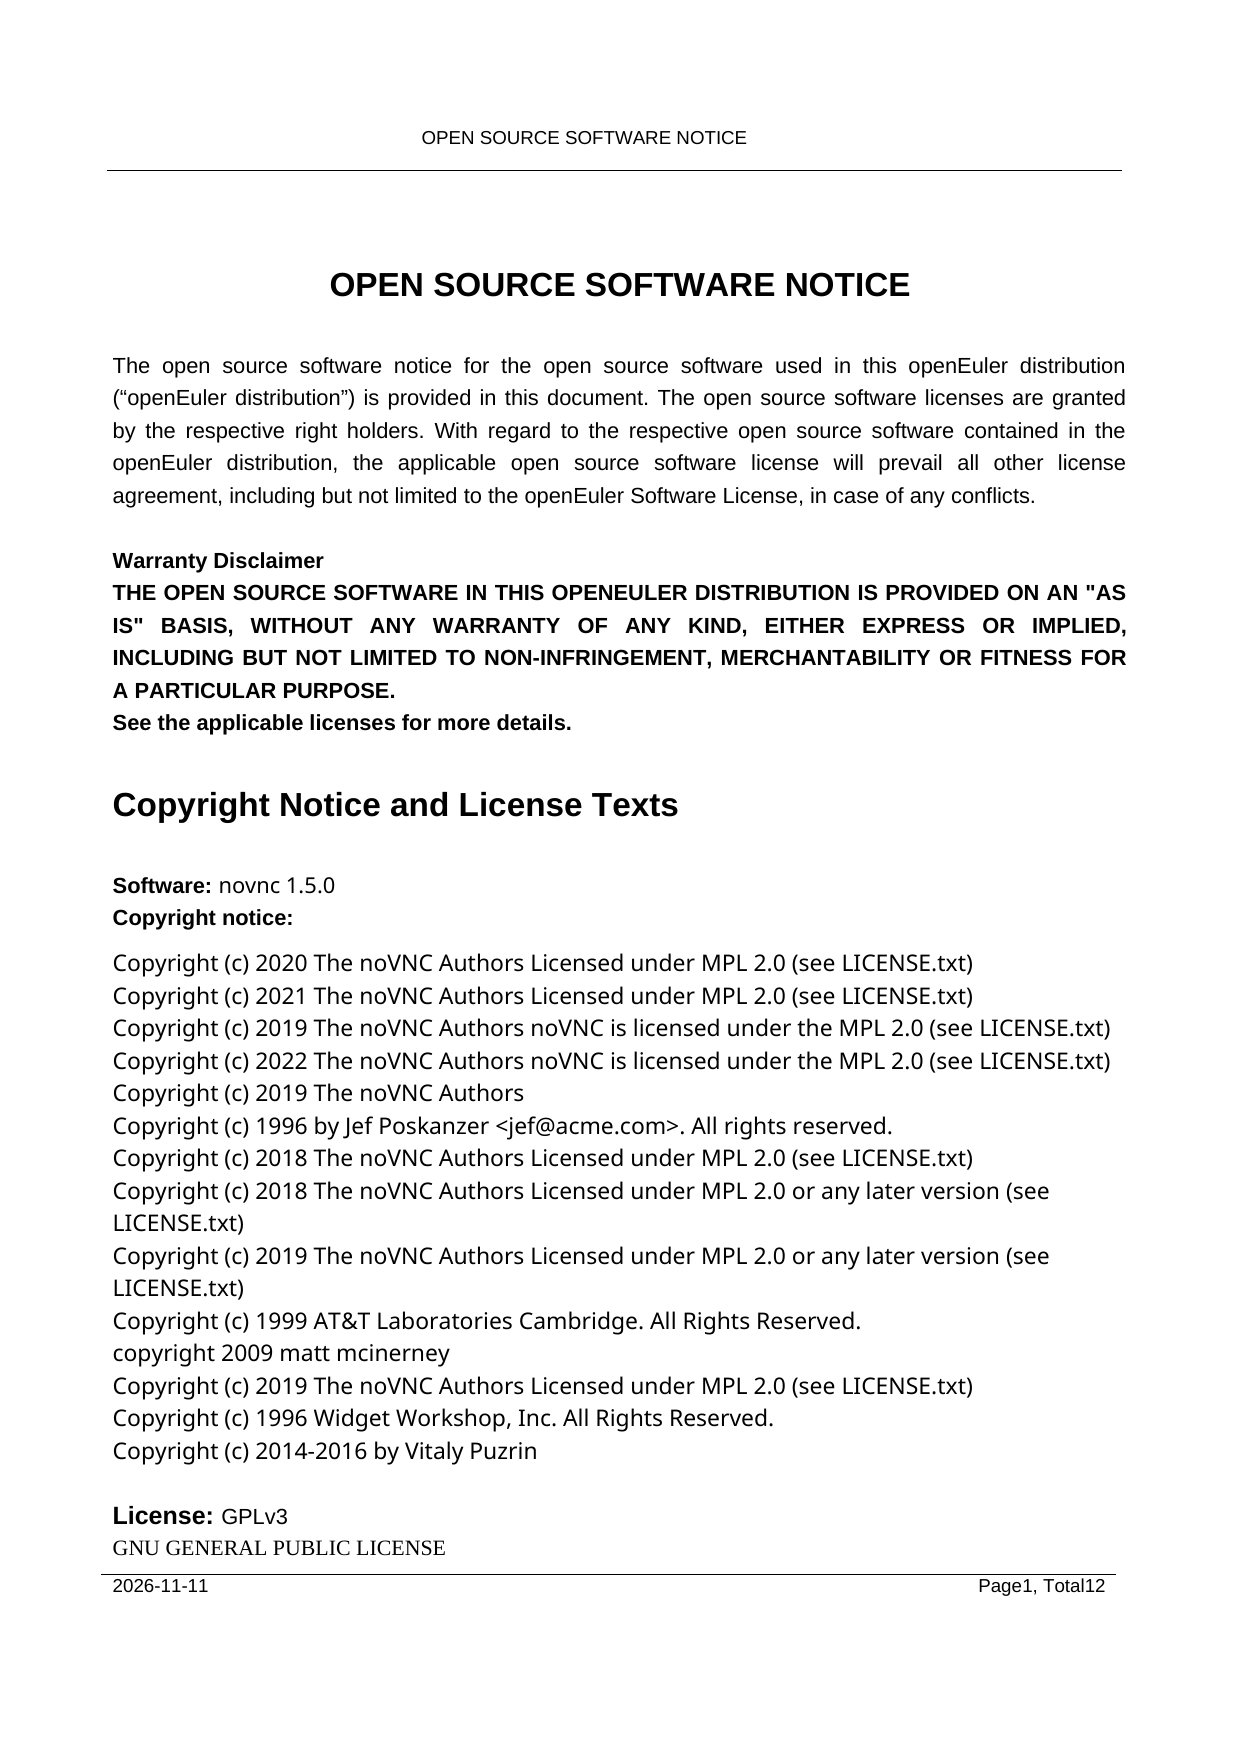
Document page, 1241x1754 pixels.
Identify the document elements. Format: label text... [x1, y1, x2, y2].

text Warranty Disclaimer [112, 544, 1128, 576]
title Software: novnc 1.5.0 [112, 869, 1128, 901]
text License: GPLv3 [112, 1499, 1128, 1532]
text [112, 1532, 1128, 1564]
text Copyright notice: [112, 901, 1128, 934]
text OPEN SOURCE SOFTWARE NOTICE [112, 251, 1128, 316]
text Copyright (c) 2020 The noVNC Authors Licensed under MPL 2.0 (see LICENSE.txt) Copyright (c) 2021 The noVNC Authors Licensed under MPL 2.0 (see LICENSE.txt) Copyright (c) 2019 The noVNC Authors noVNC is licensed under the MPL 2.0 (see LICENSE.txt) Copyright (c) 2022 The noVNC Authors noVNC is licensed under the MPL 2.0 (see LICENSE.txt) Copyright (c) 2019 The noVNC Authors Copyright (c) 1996 by Jef Poskanzer <jef@acme.com>. All rights reserved. Copyright (c) 2018 The noVNC Authors Licensed under MPL 2.0 (see LICENSE.txt) Copyright (c) 2018 The noVNC Authors Licensed under MPL 2.0 or any later version (see LICENSE.txt) Copyright (c) 2019 The noVNC Authors Licensed under MPL 2.0 or any later version (see LICENSE.txt) Copyright (c) 1999 AT&T Laboratories Cambridge. All Rights Reserved. copyright 2009 matt mcinerney Copyright (c) 2019 The noVNC Authors Licensed under MPL 2.0 (see LICENSE.txt) Copyright (c) 1996 Widget Workshop, Inc. All Rights Reserved. Copyright (c) 2014-2016 by Vitaly Puzrin [112, 947, 1128, 1499]
text THE OPEN SOURCE SOFTWARE IN THIS OPENEULER DISTRIBUTION IS PROVIDED ON AN "AS IS" BASIS, WITHOUT ANY WARRANTY OF ANY KIND, EITHER EXPRESS OR IMPLIED, INCLUDING BUT NOT LIMITED TO NON-INFRINGEMENT, MERCHANTABILITY OR FITNESS FOR A PARTICULAR PURPOSE. See the applicable licenses for more details. [112, 576, 1128, 739]
text The open source software notice for the open source software used in this openEuler distribution (“openEuler distribution”) is provided in this document. The open source software licenses are granted by the respective right holders. With regard to the respective open source software contained in the openEuler distribution, the applicable open source software license will prevail all other license agreement, including but not limited to the openEuler Software License, in case of any conflicts. [112, 349, 1128, 511]
text Copyright Notice and License Texts [112, 771, 1128, 836]
